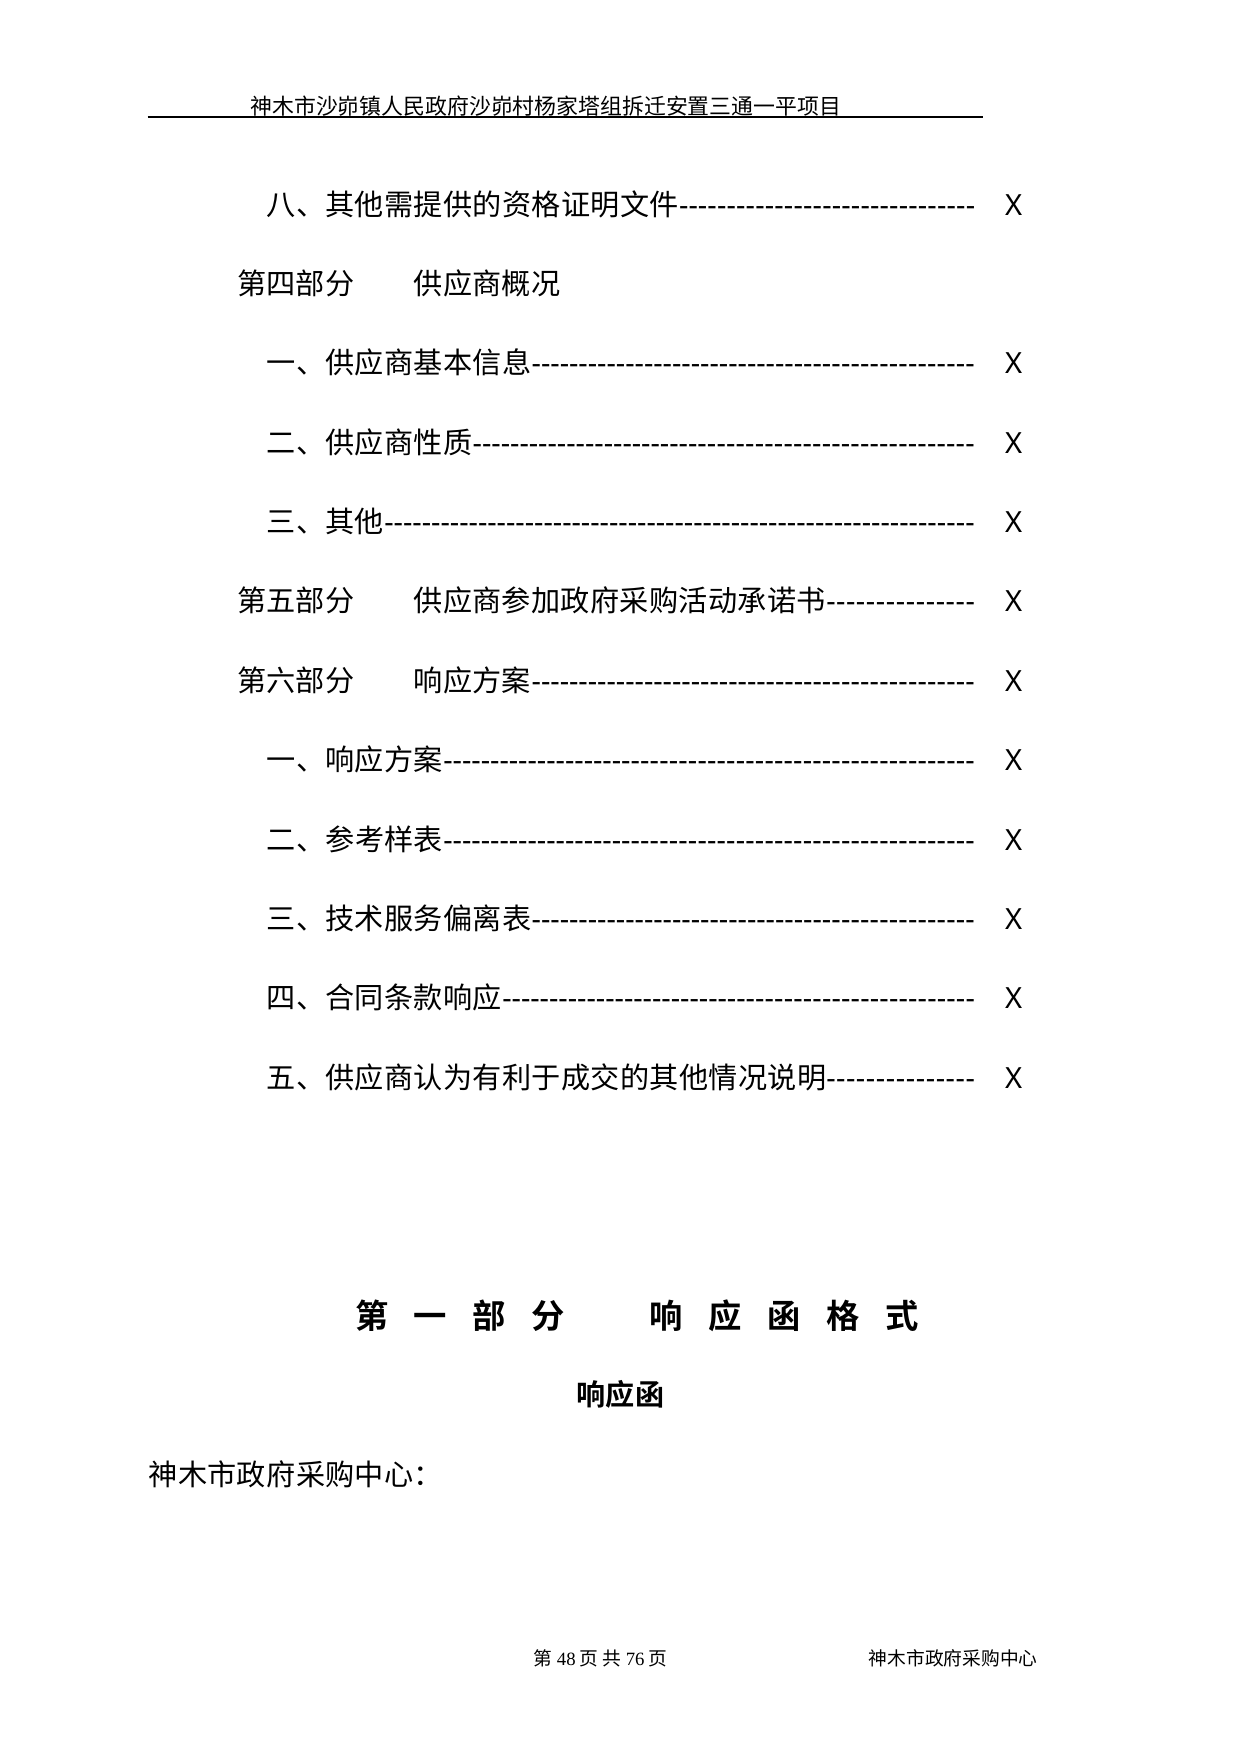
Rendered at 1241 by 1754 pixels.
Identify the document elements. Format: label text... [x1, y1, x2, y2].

text 第一部分 响应函格式 [148, 1274, 1092, 1353]
text 第四部分 供应商概况 [207, 242, 1003, 321]
text 第六部分 响应方案 X [207, 639, 1003, 718]
text 神木市政府采购中心： [148, 1433, 1092, 1512]
text 三、其他 X [207, 480, 1003, 559]
text 四、合同条款响应 X [207, 956, 1003, 1036]
text 八、其他需提供的资格证明文件 X [207, 163, 1003, 242]
text 响应函 [148, 1353, 1092, 1433]
text 一、响应方案 X [207, 718, 1003, 798]
text 三、技术服务偏离表 X [207, 877, 1003, 956]
text 第五部分 供应商参加政府采购活动承诺书 X [207, 559, 1003, 639]
text 二、供应商性质 X [207, 401, 1003, 480]
text 一、供应商基本信息 X [207, 321, 1003, 401]
text 二、参考样表 X [207, 798, 1003, 877]
text 五、供应商认为有利于成交的其他情况说明 X [207, 1036, 1003, 1115]
